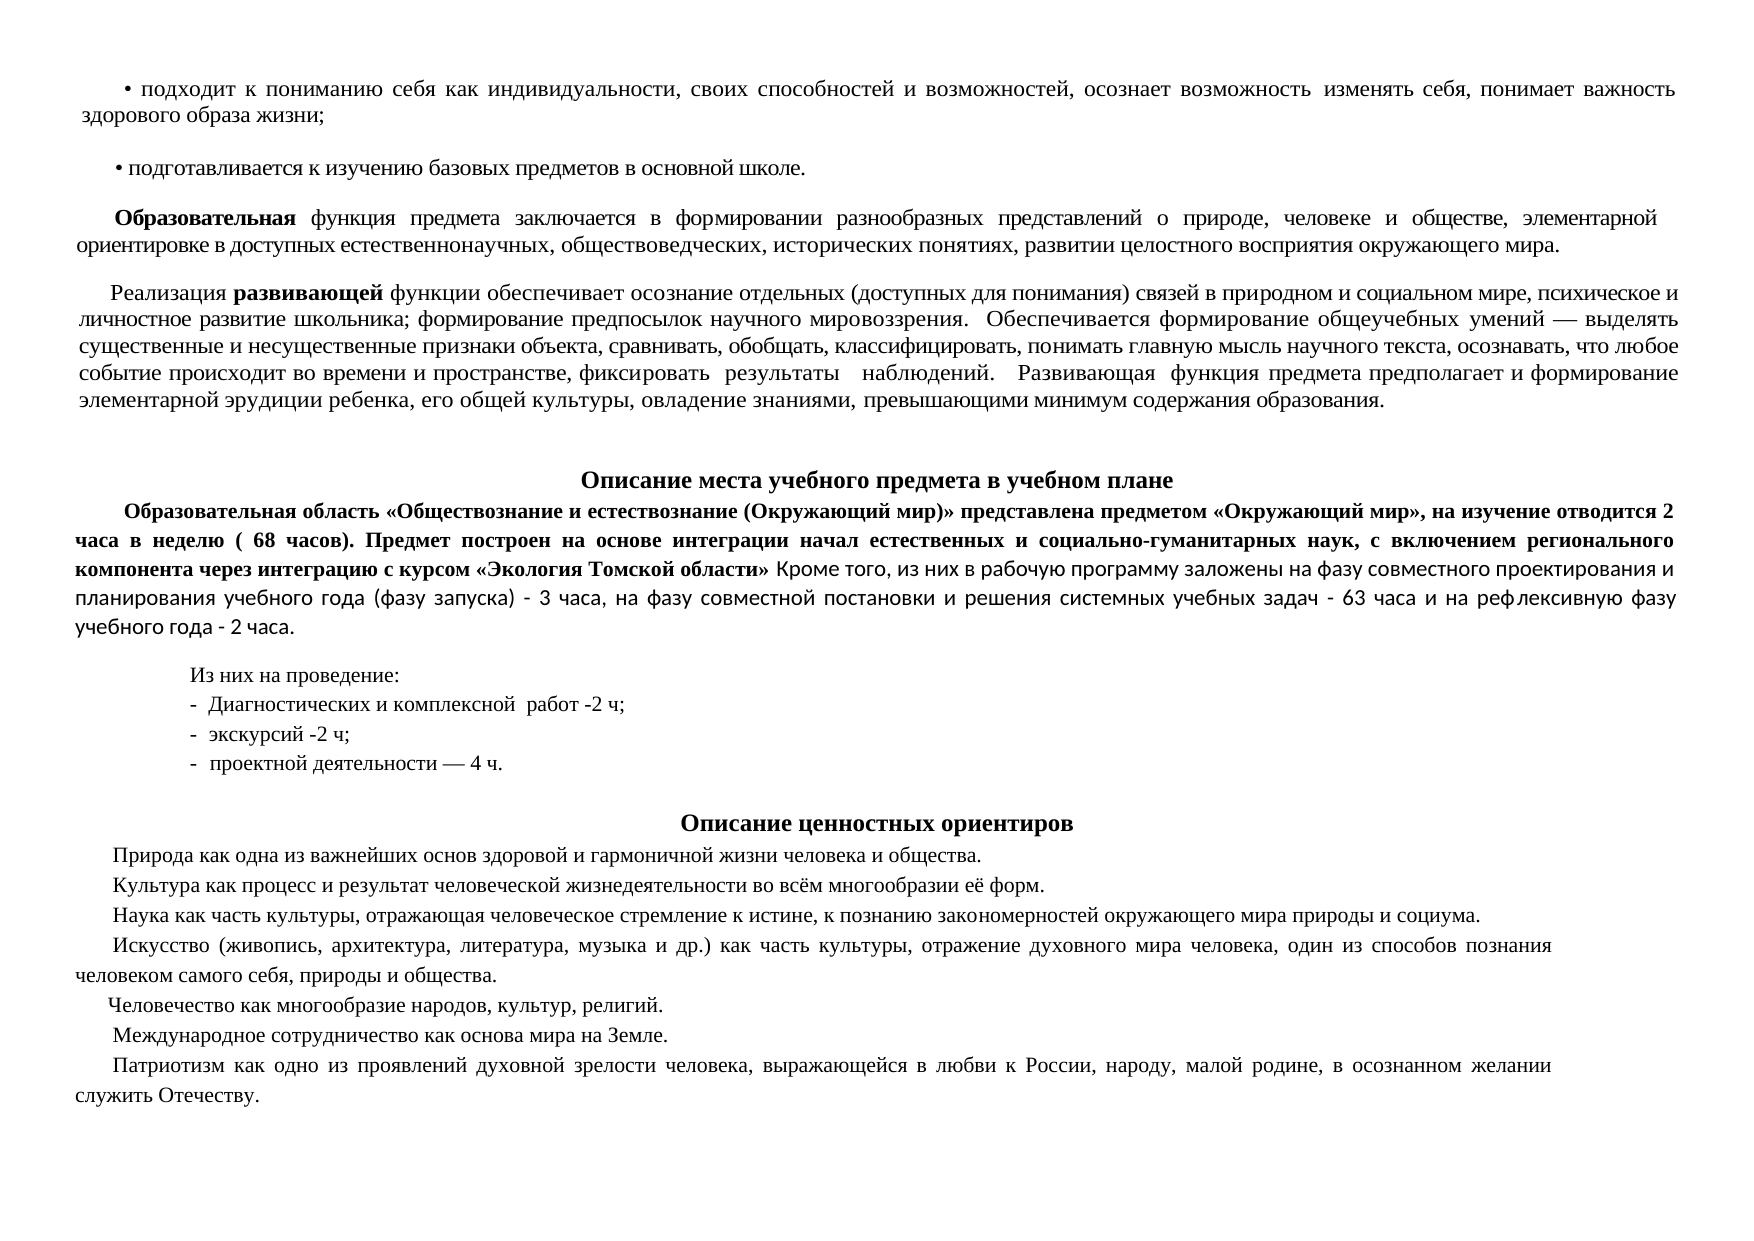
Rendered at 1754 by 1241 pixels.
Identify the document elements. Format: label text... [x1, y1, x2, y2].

text Патриотизм как одно из проявлений духовной зрелости человека, выражающейся в любви к России, народу, малой родине, в осознанном желании служить Отечеству. [75, 1048, 1554, 1108]
text Описание ценностных ориентиров [75, 814, 1679, 836]
text Наука как часть культуры, отражающая человеческое стремление к истине, к познанию закономерностей окружающего мира природы и социума. [75, 898, 1554, 928]
text • подготавливается к изучению базовых предметов в основной школе. [75, 149, 1653, 183]
text Из них на проведение: [152, 659, 1679, 688]
text Человечество как многообразие народов, культур, религий. [75, 988, 1679, 1018]
list проектной деятельности — 4 ч. [152, 747, 1679, 777]
text Искусство (живопись, архитектура, литература, музыка и др.) как часть культуры, отражение духовного мира человека, один из способов познания человеком самого себя, природы и общества. [75, 928, 1554, 988]
list экскурсий -2 ч; [152, 718, 1679, 747]
text Образовательная область «Обществознание и естествознание (Окружающий мир)» представлена предметом «Окружающий мир», на изучение отводится 2 часа в неделю ( 68 часов). Предмет построен на основе интеграции начал естественных и социально-гуманитарных наук, с включением регионального компонента через интеграцию с курсом «Экология Томской области» Кроме того, из них в рабочую программу заложены на фазу совместного проектирования и планирования учебного года (фазу запуска) - 3 часа, на фазу совместной постановки и решения системных учебных задач - 63 часа и на рефлексивную фазу учебного года - 2 часа. [75, 496, 1677, 641]
text Культура как процесс и результат человеческой жизнедеятельности во всём многообразии её форм. [75, 868, 1554, 898]
text Образовательная функция предмета заключается в формировании разнообразных представлений о природе, человеке и обществе, элементарной ориентировке в доступных естественнонаучных, обществоведческих, исторических понятиях, развитии целостного восприятия окружающего мира. [76, 203, 1657, 257]
text • подходит к пониманию себя как индивидуальности, своих способностей и возможностей, осознает возможность изменять себя, понимает важность здорового образа жизни; [81, 75, 1676, 128]
text Природа как одна из важнейших основ здоровой и гармоничной жизни человека и общества. [75, 838, 1679, 868]
text Международное сотрудничество как основа мира на Земле. [75, 1018, 1679, 1048]
list Диагностических и комплексной работ -2 ч; [152, 688, 1679, 718]
text Реализация развивающей функции обеспечивает осознание отдельных (доступных для понимания) связей в природном и социальном мире, психическое и личностное развитие школьника; формирование предпосылок научного мировоззрения. Обеспечивается формирование общеучебных умений — выделять существенные и несущественные признаки объекта, сравнивать, обобщать, классифицировать, понимать главную мысль научного текста, осознавать, что любое событие происходит во времени и пространстве, фиксировать результаты наблюдений. Развивающая функция предмета предполагает и формирование элементарной эрудиции ребенка, его общей культуры, овладение знаниями, превышающими минимум содержания образования. [78, 278, 1679, 413]
text Описание места учебного предмета в учебном плане [75, 471, 1679, 493]
